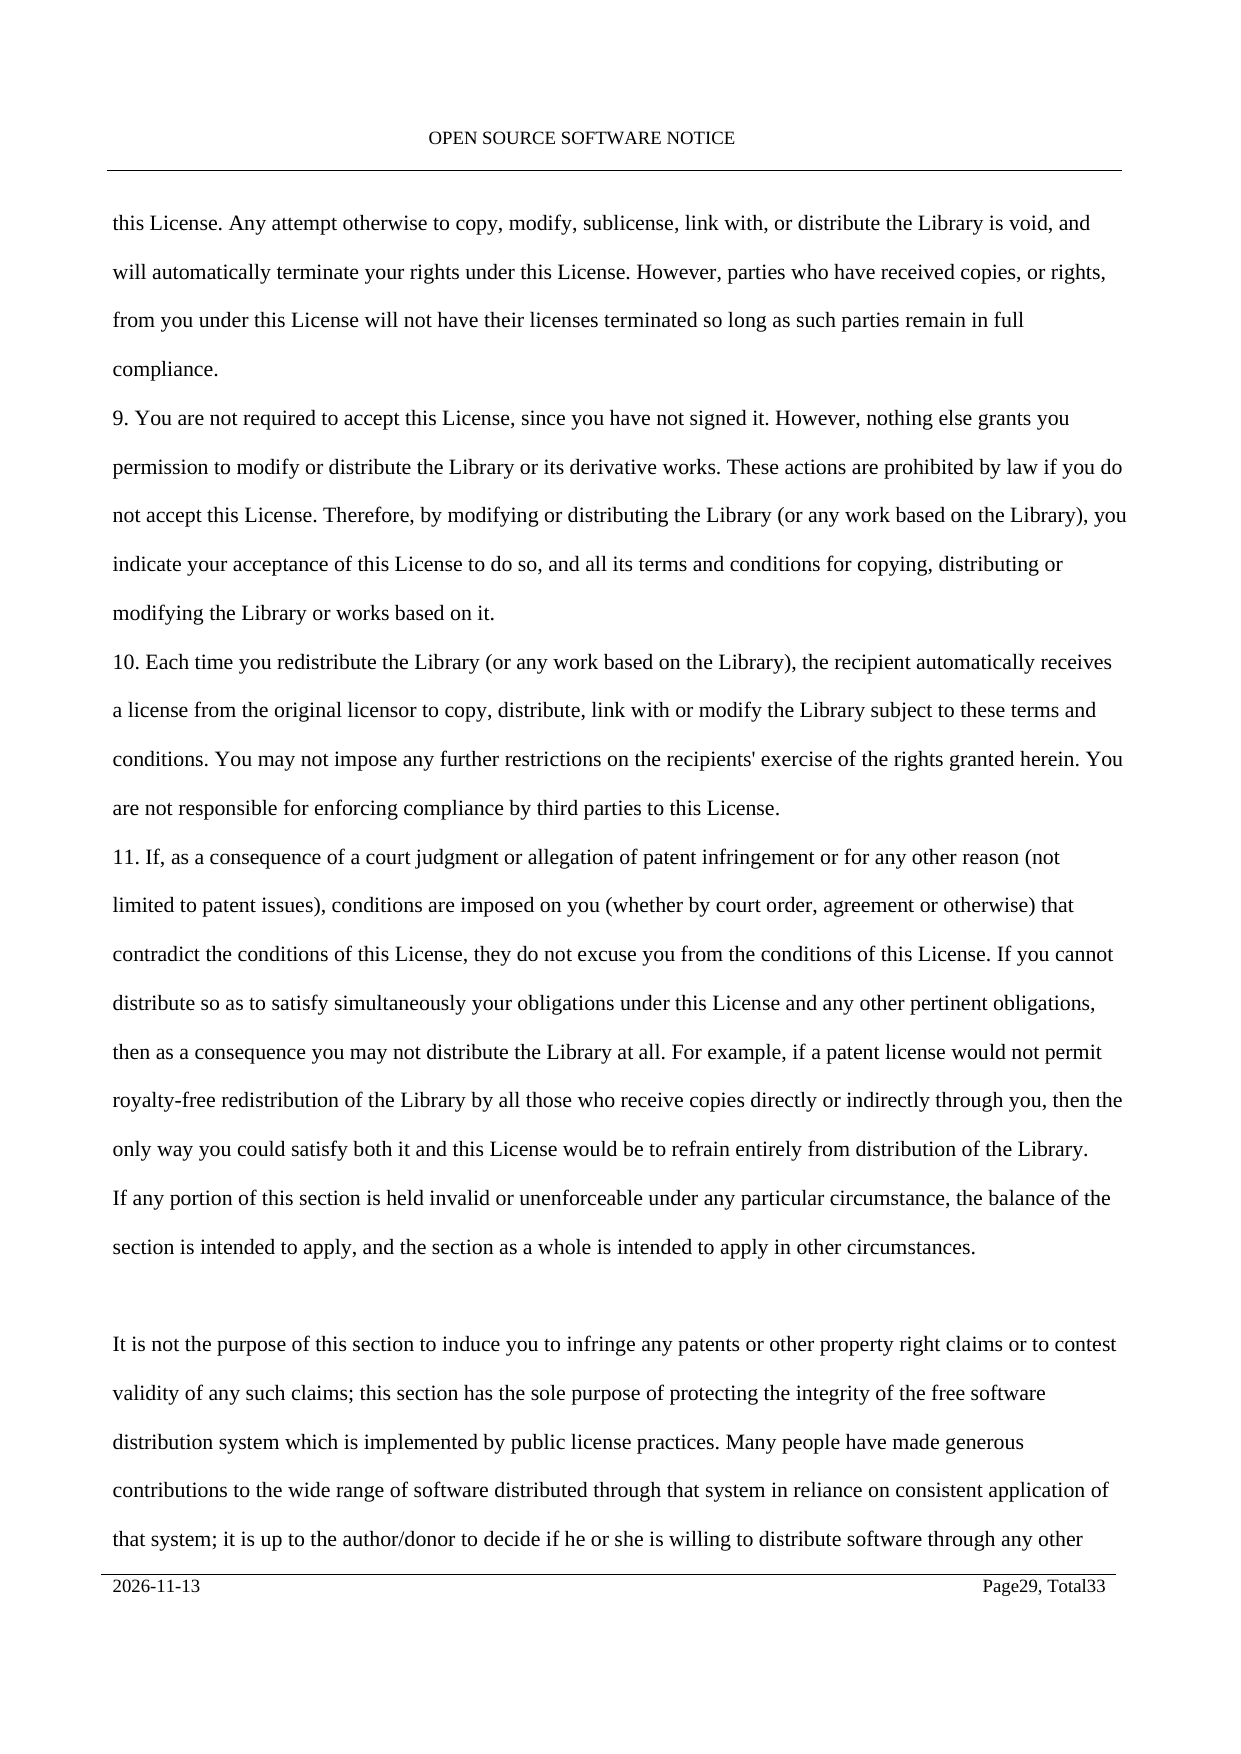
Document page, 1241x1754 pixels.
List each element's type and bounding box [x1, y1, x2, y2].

text [112, 206, 1128, 1555]
